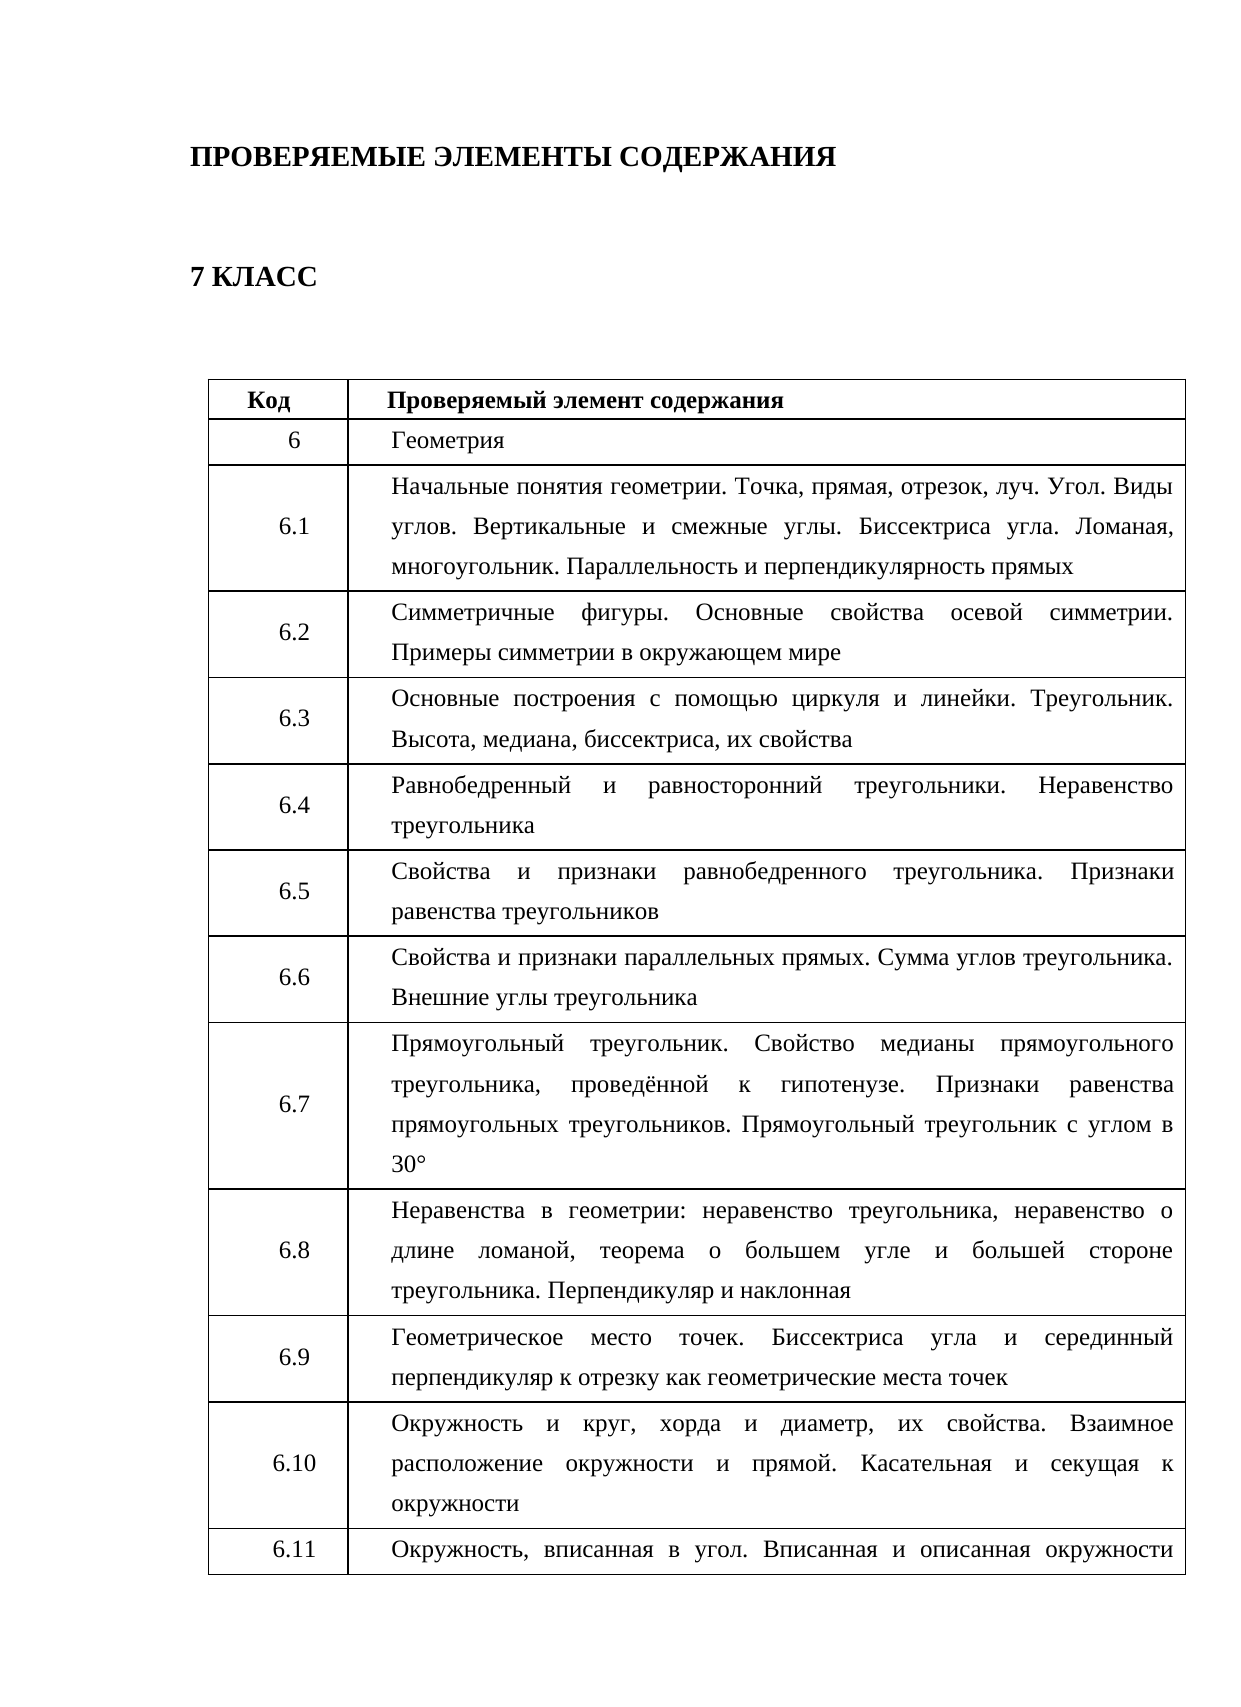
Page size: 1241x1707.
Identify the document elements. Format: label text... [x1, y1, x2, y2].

table_cell Свойства и признаки параллельных прямых. Сумма углов треугольника. Внешние углы треугольника [349, 937, 1185, 1022]
table_cell 6.5 [209, 851, 347, 935]
table_cell 6.2 [209, 592, 347, 677]
table_cell 6.9 [209, 1316, 347, 1401]
text ПРОВЕРЯЕМЫЕ ЭЛЕМЕНТЫ СОДЕРЖАНИЯ [190, 139, 1152, 172]
table_cell 6.11 [209, 1529, 347, 1573]
table_cell 6.1 [209, 466, 347, 590]
table_header Проверяемый элемент содержания [349, 380, 1185, 418]
table_cell Начальные понятия геометрии. Точка, прямая, отрезок, луч. Угол. Виды углов. Вертикальные и смежные углы. Биссектриса угла. Ломаная, многоугольник. Параллельность и перпендикулярность прямых [349, 466, 1185, 590]
table_cell 6.10 [209, 1403, 347, 1527]
table_header Код [209, 380, 347, 418]
text 7 КЛАСС [190, 259, 1152, 293]
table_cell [349, 1529, 1185, 1573]
table_cell Неравенства в геометрии: неравенство треугольника, неравенство о длине ломаной, теорема о большем угле и большей стороне треугольника. Перпендикуляр и наклонная [349, 1190, 1185, 1315]
table_cell Окружность и круг, хорда и диаметр, их свойства. Взаимное расположение окружности и прямой. Касательная и секущая к окружности [349, 1403, 1185, 1527]
table_cell Симметричные фигуры. Основные свойства осевой симметрии. Примеры симметрии в окружающем мире [349, 592, 1185, 677]
table_cell Геометрия [349, 420, 1185, 464]
table_cell 6.8 [209, 1190, 347, 1315]
table_cell 6.6 [209, 937, 347, 1022]
table_cell Основные построения с помощью циркуля и линейки. Треугольник. Высота, медиана, биссектриса, их свойства [349, 678, 1185, 763]
table_cell 6 [209, 420, 347, 464]
table_cell Геометрическое место точек. Биссектриса угла и серединный перпендикуляр к отрезку как геометрические места точек [349, 1316, 1185, 1401]
table_cell 6.3 [209, 678, 347, 763]
table_cell Прямоугольный треугольник. Свойство медианы прямоугольного треугольника, проведённой к гипотенузе. Признаки равенства прямоугольных треугольников. Прямоугольный треугольник с углом в 30° [349, 1023, 1185, 1188]
table_cell Свойства и признаки равнобедренного треугольника. Признаки равенства треугольников [349, 851, 1185, 935]
table_cell Равнобедренный и равносторонний треугольники. Неравенство треугольника [349, 765, 1185, 849]
table_cell 6.4 [209, 765, 347, 849]
table_cell 6.7 [209, 1023, 347, 1188]
